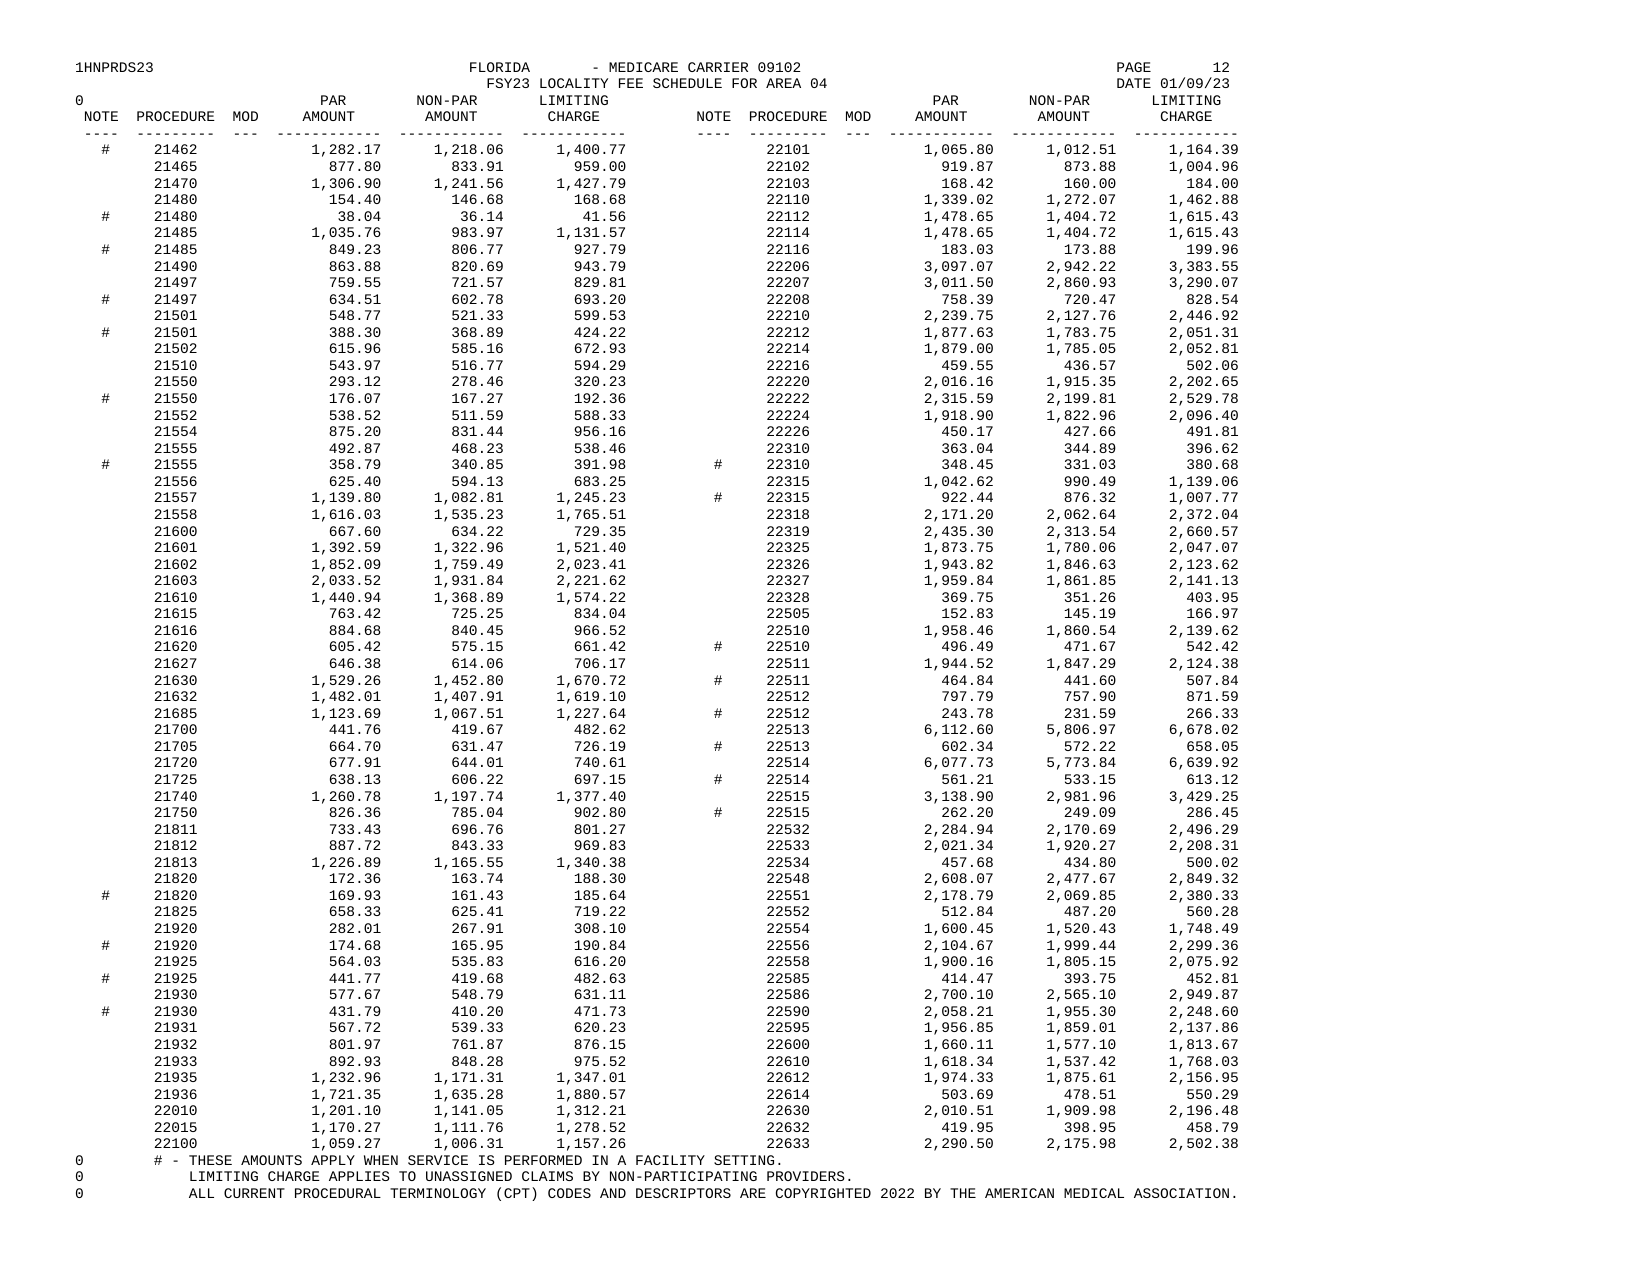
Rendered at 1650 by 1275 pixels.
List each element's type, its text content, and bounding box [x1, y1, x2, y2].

text 21557 1,139.80 1,082.81 1,245.23 # 22315 922.44 876.32 1,007.77 [75, 491, 1575, 507]
text # 21550 176.07 167.27 192.36 22222 2,315.59 2,199.81 2,529.78 [75, 391, 1575, 408]
text 21603 2,033.52 1,931.84 2,221.62 22327 1,959.84 1,861.85 2,141.13 [75, 573, 1575, 590]
text 21502 615.96 585.16 672.93 22214 1,879.00 1,785.05 2,052.81 [75, 342, 1575, 358]
text 0 ALL CURRENT PROCEDURAL TERMINOLOGY (CPT) CODES AND DESCRIPTORS ARE COPYRIGHTED 2022 BY THE AMERICAN MEDICAL ASSOCIATION. [75, 1186, 1575, 1203]
text 22100 1,059.27 1,006.31 1,157.26 22633 2,290.50 2,175.98 2,502.38 [75, 1137, 1575, 1153]
text 21556 625.40 594.13 683.25 22315 1,042.62 990.49 1,139.06 [75, 474, 1575, 491]
text 21497 759.55 721.57 829.81 22207 3,011.50 2,860.93 3,290.07 [75, 275, 1575, 292]
text 22010 1,201.10 1,141.05 1,312.21 22630 2,010.51 1,909.98 2,196.48 [75, 1103, 1575, 1120]
text 21510 543.97 516.77 594.29 22216 459.55 436.57 502.06 [75, 358, 1575, 375]
text 21600 667.60 634.22 729.35 22319 2,435.30 2,313.54 2,660.57 [75, 524, 1575, 540]
text # 21820 169.93 161.43 185.64 22551 2,178.79 2,069.85 2,380.33 [75, 888, 1575, 905]
text 21812 887.72 843.33 969.83 22533 2,021.34 1,920.27 2,208.31 [75, 838, 1575, 855]
text # 21920 174.68 165.95 190.84 22556 2,104.67 1,999.44 2,299.36 [75, 938, 1575, 954]
text 21558 1,616.03 1,535.23 1,765.51 22318 2,171.20 2,062.64 2,372.04 [75, 507, 1575, 524]
text 21485 1,035.76 983.97 1,131.57 22114 1,478.65 1,404.72 1,615.43 [75, 226, 1575, 242]
text 21931 567.72 539.33 620.23 22595 1,956.85 1,859.01 2,137.86 [75, 1021, 1575, 1037]
text # 21930 431.79 410.20 471.73 22590 2,058.21 1,955.30 2,248.60 [75, 1004, 1575, 1021]
text 21720 677.91 644.01 740.61 22514 6,077.73 5,773.84 6,639.92 [75, 756, 1575, 772]
text 21465 877.80 833.91 959.00 22102 919.87 873.88 1,004.96 [75, 159, 1575, 176]
text 21632 1,482.01 1,407.91 1,619.10 22512 797.79 757.90 871.59 [75, 689, 1575, 706]
text 21932 801.97 761.87 876.15 22600 1,660.11 1,577.10 1,813.67 [75, 1037, 1575, 1054]
text 21825 658.33 625.41 719.22 22552 512.84 487.20 560.28 [75, 905, 1575, 921]
text 21725 638.13 606.22 697.15 # 22514 561.21 533.15 613.12 [75, 772, 1575, 789]
text 21925 564.03 535.83 616.20 22558 1,900.16 1,805.15 2,075.92 [75, 954, 1575, 971]
text 21480 154.40 146.68 168.68 22110 1,339.02 1,272.07 1,462.88 [75, 192, 1575, 209]
text 21820 172.36 163.74 188.30 22548 2,608.07 2,477.67 2,849.32 [75, 872, 1575, 888]
text 21750 826.36 785.04 902.80 # 22515 262.20 249.09 286.45 [75, 805, 1575, 822]
text 0 # - THESE AMOUNTS APPLY WHEN SERVICE IS PERFORMED IN A FACILITY SETTING. [75, 1153, 1575, 1170]
text 21550 293.12 278.46 320.23 22220 2,016.16 1,915.35 2,202.65 [75, 375, 1575, 391]
text NOTE PROCEDURE MOD AMOUNT AMOUNT CHARGE NOTE PROCEDURE MOD AMOUNT AMOUNT CHARGE [75, 110, 1575, 126]
text 21811 733.43 696.76 801.27 22532 2,284.94 2,170.69 2,496.29 [75, 822, 1575, 838]
text 21700 441.76 419.67 482.62 22513 6,112.60 5,806.97 6,678.02 [75, 722, 1575, 739]
text 21616 884.68 840.45 966.52 22510 1,958.46 1,860.54 2,139.62 [75, 623, 1575, 640]
text # 21925 441.77 419.68 482.63 22585 414.47 393.75 452.81 [75, 971, 1575, 987]
text 21630 1,529.26 1,452.80 1,670.72 # 22511 464.84 441.60 507.84 [75, 673, 1575, 689]
text 21813 1,226.89 1,165.55 1,340.38 22534 457.68 434.80 500.02 [75, 855, 1575, 872]
text 21554 875.20 831.44 956.16 22226 450.17 427.66 491.81 [75, 424, 1575, 441]
text 21470 1,306.90 1,241.56 1,427.79 22103 168.42 160.00 184.00 [75, 176, 1575, 192]
text 21933 892.93 848.28 975.52 22610 1,618.34 1,537.42 1,768.03 [75, 1054, 1575, 1070]
text 21552 538.52 511.59 588.33 22224 1,918.90 1,822.96 2,096.40 [75, 408, 1575, 424]
text 21601 1,392.59 1,322.96 1,521.40 22325 1,873.75 1,780.06 2,047.07 [75, 540, 1575, 557]
text 21705 664.70 631.47 726.19 # 22513 602.34 572.22 658.05 [75, 739, 1575, 756]
text 21501 548.77 521.33 599.53 22210 2,239.75 2,127.76 2,446.92 [75, 308, 1575, 325]
text 21685 1,123.69 1,067.51 1,227.64 # 22512 243.78 231.59 266.33 [75, 706, 1575, 722]
text # 21485 849.23 806.77 927.79 22116 183.03 173.88 199.96 [75, 242, 1575, 259]
text 21490 863.88 820.69 943.79 22206 3,097.07 2,942.22 3,383.55 [75, 259, 1575, 275]
text # 21497 634.51 602.78 693.20 22208 758.39 720.47 828.54 [75, 292, 1575, 308]
text 21920 282.01 267.91 308.10 22554 1,600.45 1,520.43 1,748.49 [75, 921, 1575, 938]
text # 21501 388.30 368.89 424.22 22212 1,877.63 1,783.75 2,051.31 [75, 325, 1575, 342]
text 21615 763.42 725.25 834.04 22505 152.83 145.19 166.97 [75, 607, 1575, 623]
text 21620 605.42 575.15 661.42 # 22510 496.49 471.67 542.42 [75, 640, 1575, 656]
text 21610 1,440.94 1,368.89 1,574.22 22328 369.75 351.26 403.95 [75, 590, 1575, 607]
text 21602 1,852.09 1,759.49 2,023.41 22326 1,943.82 1,846.63 2,123.62 [75, 557, 1575, 573]
text # 21555 358.79 340.85 391.98 # 22310 348.45 331.03 380.68 [75, 457, 1575, 474]
text 21935 1,232.96 1,171.31 1,347.01 22612 1,974.33 1,875.61 2,156.95 [75, 1070, 1575, 1087]
text 1HNPRDS23 FLORIDA - MEDICARE CARRIER 09102 PAGE 12 [75, 60, 1575, 77]
text FSY23 LOCALITY FEE SCHEDULE FOR AREA 04 DATE 01/09/23 [75, 77, 1575, 93]
text # 21462 1,282.17 1,218.06 1,400.77 22101 1,065.80 1,012.51 1,164.39 [75, 143, 1575, 159]
text 0 LIMITING CHARGE APPLIES TO UNASSIGNED CLAIMS BY NON-PARTICIPATING PROVIDERS. [75, 1170, 1575, 1186]
text ---- --------- --- ------------ ------------ ------------ ---- --------- --- ------------ ------------ ------------ [75, 126, 1575, 143]
text # 21480 38.04 36.14 41.56 22112 1,478.65 1,404.72 1,615.43 [75, 209, 1575, 226]
text 21627 646.38 614.06 706.17 22511 1,944.52 1,847.29 2,124.38 [75, 656, 1575, 673]
text 0 PAR NON-PAR LIMITING PAR NON-PAR LIMITING [75, 93, 1575, 110]
text 21740 1,260.78 1,197.74 1,377.40 22515 3,138.90 2,981.96 3,429.25 [75, 789, 1575, 805]
text 22015 1,170.27 1,111.76 1,278.52 22632 419.95 398.95 458.79 [75, 1120, 1575, 1137]
text 21936 1,721.35 1,635.28 1,880.57 22614 503.69 478.51 550.29 [75, 1087, 1575, 1103]
text 21930 577.67 548.79 631.11 22586 2,700.10 2,565.10 2,949.87 [75, 987, 1575, 1004]
text 21555 492.87 468.23 538.46 22310 363.04 344.89 396.62 [75, 441, 1575, 457]
